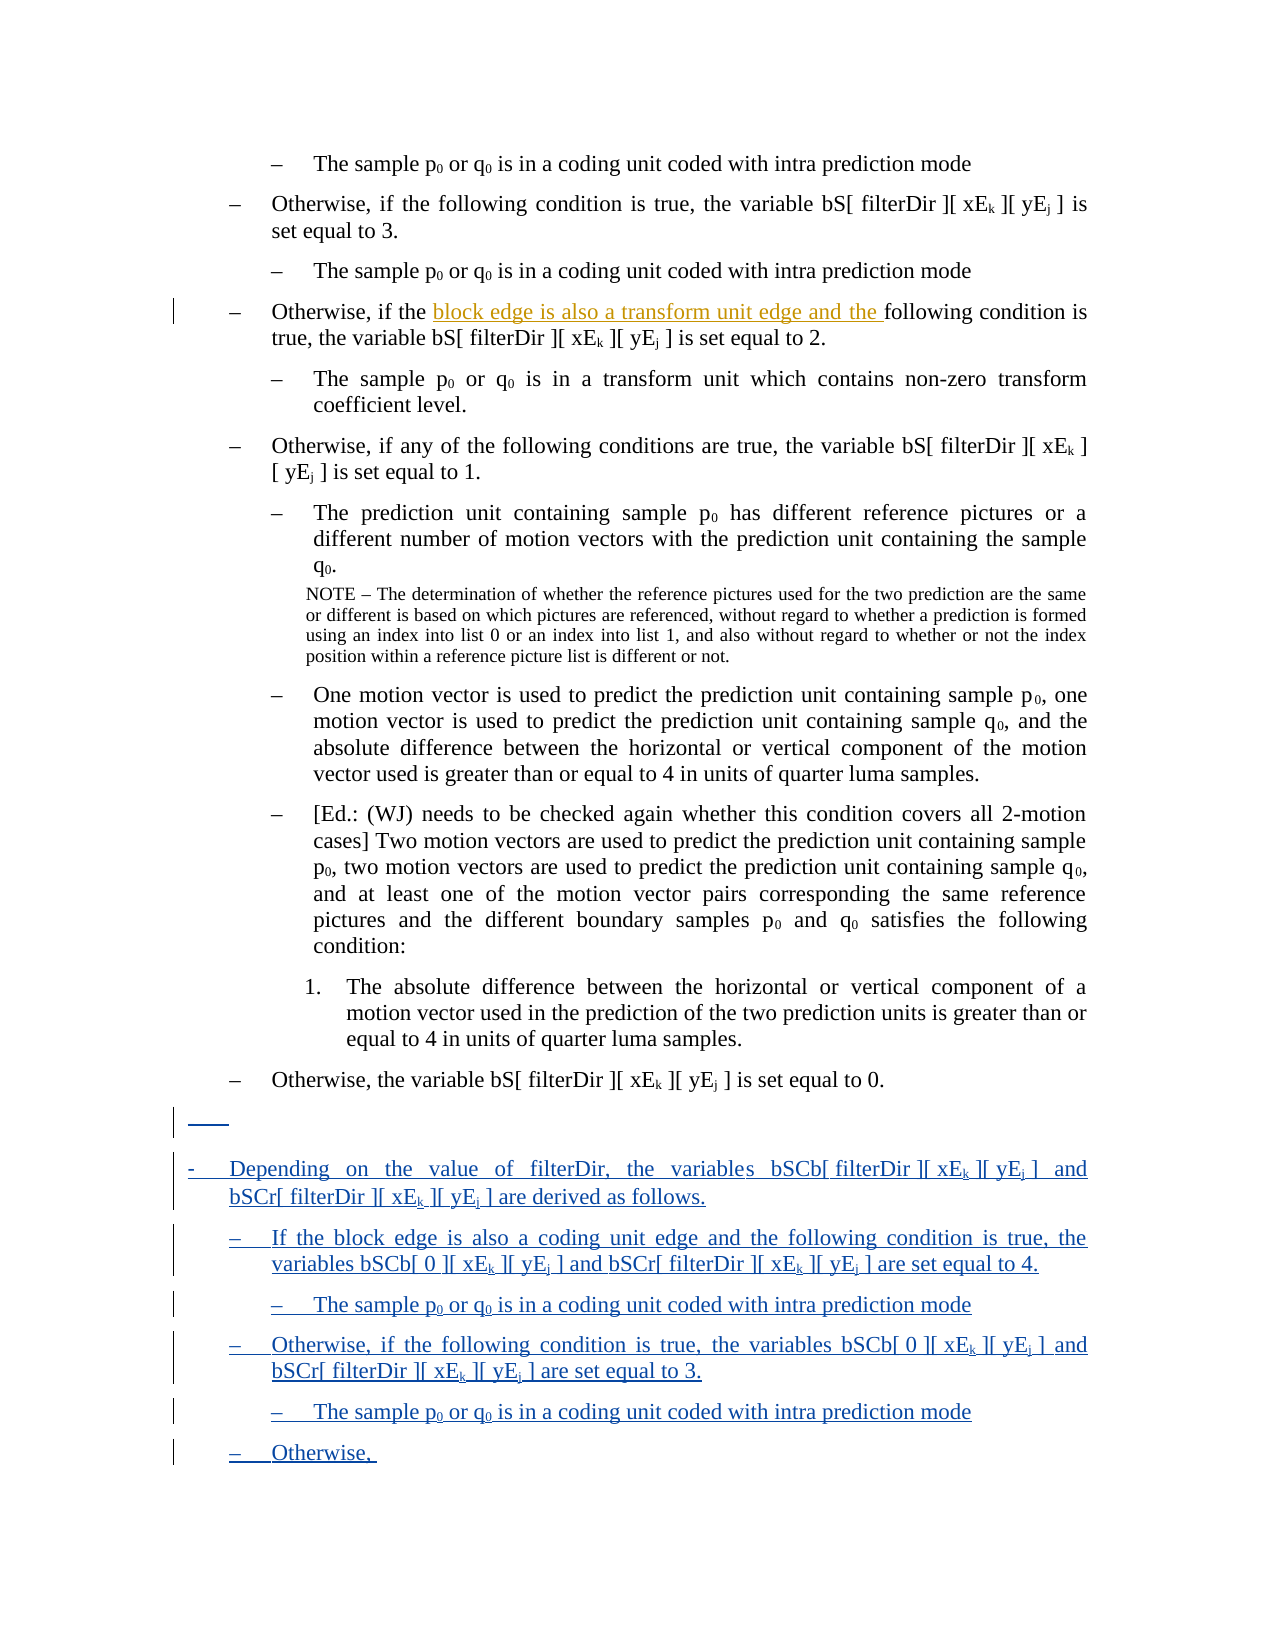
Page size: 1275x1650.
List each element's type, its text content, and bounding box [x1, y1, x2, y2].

list The sample p0 or q0 is in a transform unit which contains non-zero transform coefficient level. [271, 365, 1087, 417]
list [Ed.: (WJ) needs to be checked again whether this condition covers all 2-motion cases] Two motion vectors are used to predict the prediction unit containing sample p0, two motion vectors are used to predict the prediction unit containing sample q0, and at least one of the motion vector pairs corresponding the same reference pictures and the different boundary samples p0 and q0 satisfies the following condition: [271, 801, 1087, 959]
list The sample p0 or q0 is in a coding unit coded with intra prediction mode [271, 150, 1087, 176]
list Otherwise, the variable bS[ filterDir ][ xEk ][ yEj ] is set equal to 0. [229, 1066, 1087, 1092]
list The prediction unit containing sample p0 has different reference pictures or a different number of motion vectors with the prediction unit containing the sample q0. [271, 498, 1087, 578]
list Otherwise, if the following condition is true, the variable bS[ filterDir ][ xEk ][ yEj ] is set equal to 3. [229, 191, 1087, 243]
list The absolute difference between the horizontal or vertical component of a motion vector used in the prediction of the two prediction units is greater than or equal to 4 in units of quarter luma samples. [304, 973, 1087, 1052]
list Otherwise, if the following condition is true, the variable bS[ filterDir ][ xEk ][ yEj ] is set equal to 2. [229, 298, 1087, 351]
list One motion vector is used to predict the prediction unit containing sample p0, one motion vector is used to predict the prediction unit containing sample q0, and the absolute difference between the horizontal or vertical component of the motion vector used is greater than or equal to 4 in units of quarter luma samples. [271, 681, 1087, 786]
list Otherwise, if any of the following conditions are true, the variable bS[ filterDir ][ xEk ][ yEj ] is set equal to 1. [229, 432, 1087, 484]
list The sample p0 or q0 is in a coding unit coded with intra prediction mode [271, 257, 1087, 284]
text NOTE – The determination of whether the reference pictures used for the two prediction are the same or different is based on which pictures are referenced, without regard to whether a prediction is formed using an index into list 0 or an index into list 1, and also without regard to whether or not the index position within a reference picture list is different or not. [306, 584, 1087, 667]
